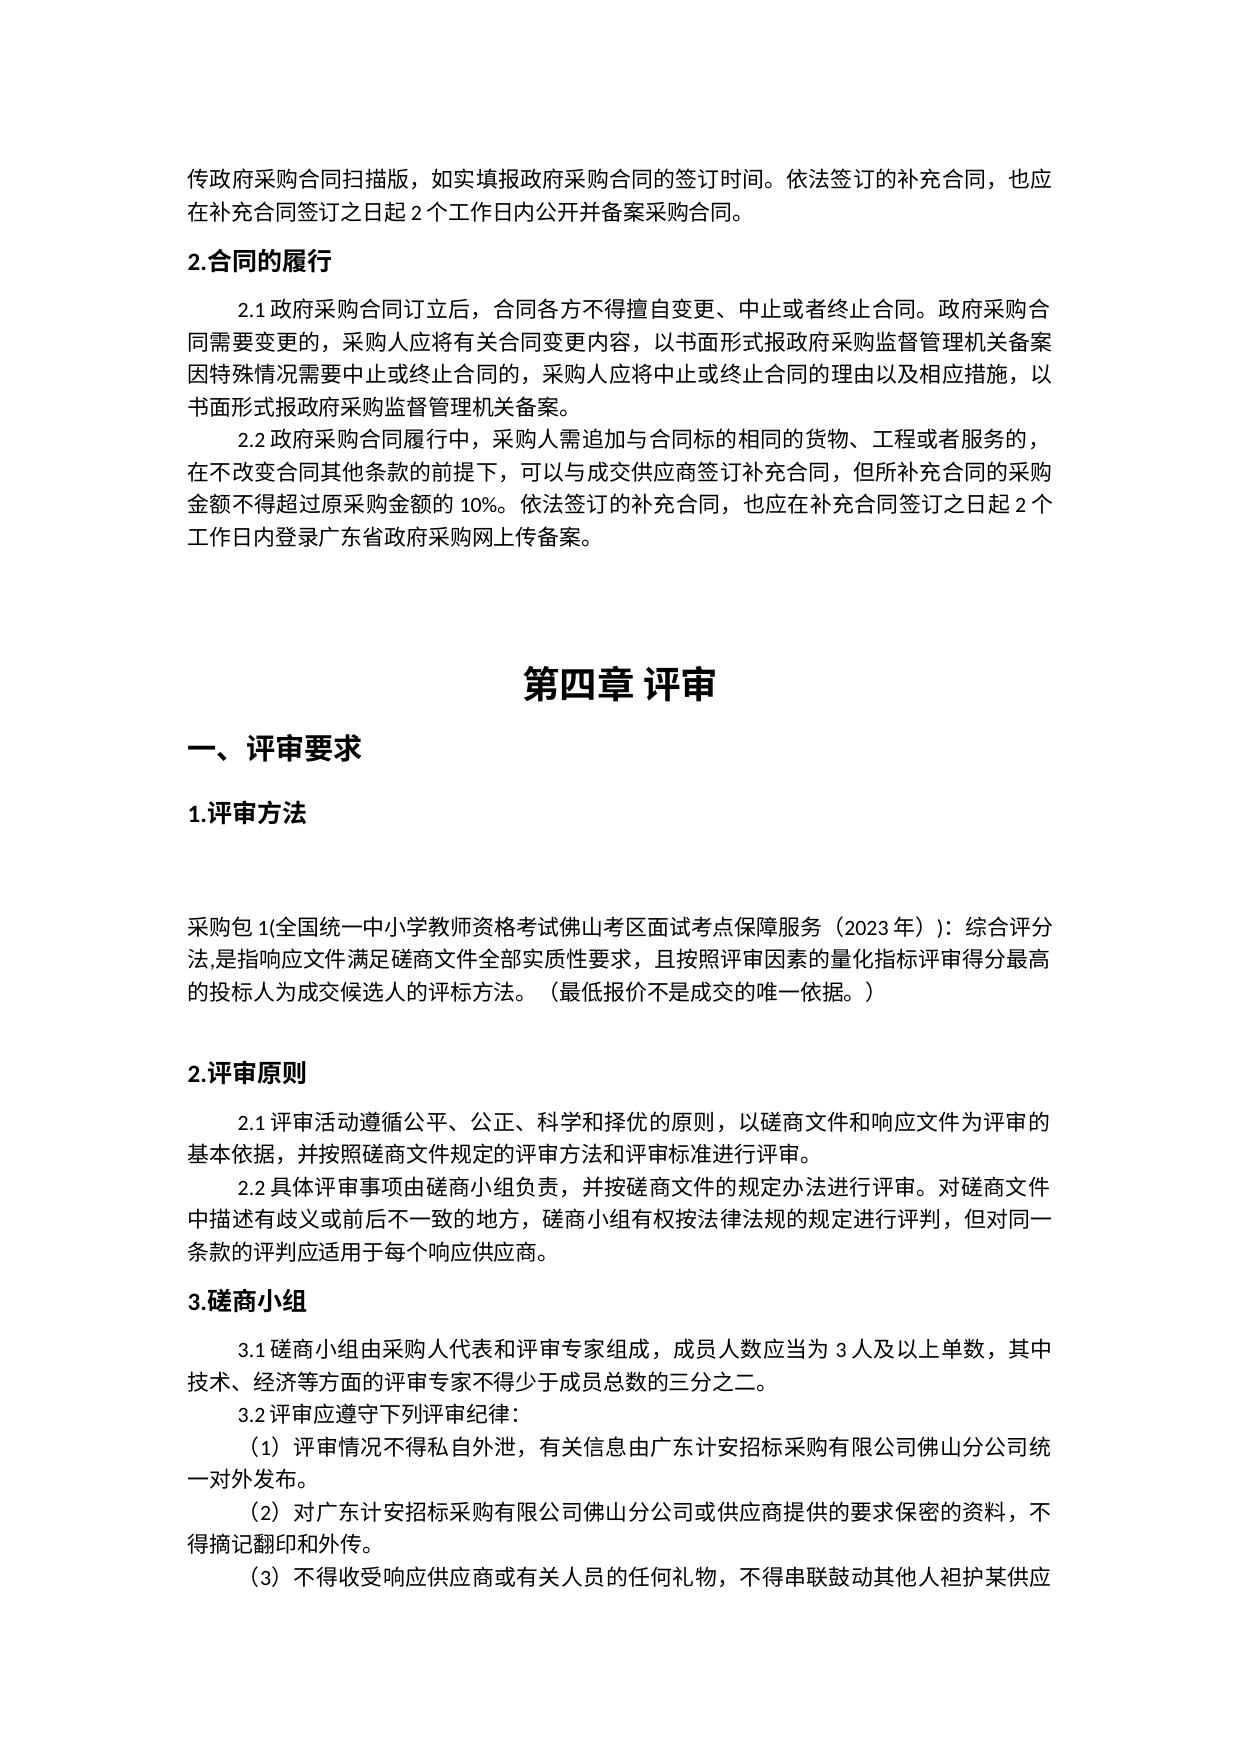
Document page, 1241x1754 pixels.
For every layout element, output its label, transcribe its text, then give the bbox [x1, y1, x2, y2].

text 2.合同的履行 [187, 227, 1053, 292]
text 3.1磋商小组由采购人代表和评审专家组成，成员人数应当为3人及以上单数，其中技术、经济等方面的评审专家不得少于成员总数的三分之二。 [187, 1332, 1053, 1397]
text 2.评审原则 [187, 1039, 1053, 1104]
text 2.2具体评审事项由磋商小组负责，并按磋商文件的规定办法进行评审。对磋商文件中描述有歧义或前后不一致的地方，磋商小组有权按法律法规的规定进行评判，但对同一条款的评判应适用于每个响应供应商。 [187, 1169, 1053, 1267]
text （1）评审情况不得私自外泄，有关信息由广东计安招标采购有限公司佛山分公司统一对外发布。 [187, 1429, 1053, 1494]
text 一、评审要求 [187, 714, 1053, 779]
text 采购包1(全国统一中小学教师资格考试佛山考区面试考点保障服务（2023年）)：综合评分法,是指响应文件满足磋商文件全部实质性要求，且按照评审因素的量化指标评审得分最高的投标人为成交候选人的评标方法。（最低报价不是成交的唯一依据。） [187, 909, 1053, 1007]
text （2）对广东计安招标采购有限公司佛山分公司或供应商提供的要求保密的资料，不得摘记翻印和外传。 [187, 1494, 1053, 1559]
text 2.2政府采购合同履行中，采购人需追加与合同标的相同的货物、工程或者服务的，在不改变合同其他条款的前提下，可以与成交供应商签订补充合同，但所补充合同的采购金额不得超过原采购金额的10%。依法签订的补充合同，也应在补充合同签订之日起2个工作日内登录广东省政府采购网上传备案。 [187, 422, 1053, 552]
text 3.2评审应遵守下列评审纪律： [187, 1397, 1053, 1429]
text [187, 1559, 1053, 1592]
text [187, 162, 1053, 227]
text 2.1政府采购合同订立后，合同各方不得擅自变更、中止或者终止合同。政府采购合同需要变更的，采购人应将有关合同变更内容，以书面形式报政府采购监督管理机关备案；因特殊情况需要中止或终止合同的，采购人应将中止或终止合同的理由以及相应措施，以书面形式报政府采购监督管理机关备案。 [187, 292, 1053, 422]
text 2.1评审活动遵循公平、公正、科学和择优的原则，以磋商文件和响应文件为评审的基本依据，并按照磋商文件规定的评审方法和评审标准进行评审。 [187, 1104, 1053, 1169]
text 第四章 评审 [187, 649, 1053, 714]
text 1.评审方法 [187, 779, 1053, 844]
text 3.磋商小组 [187, 1267, 1053, 1332]
